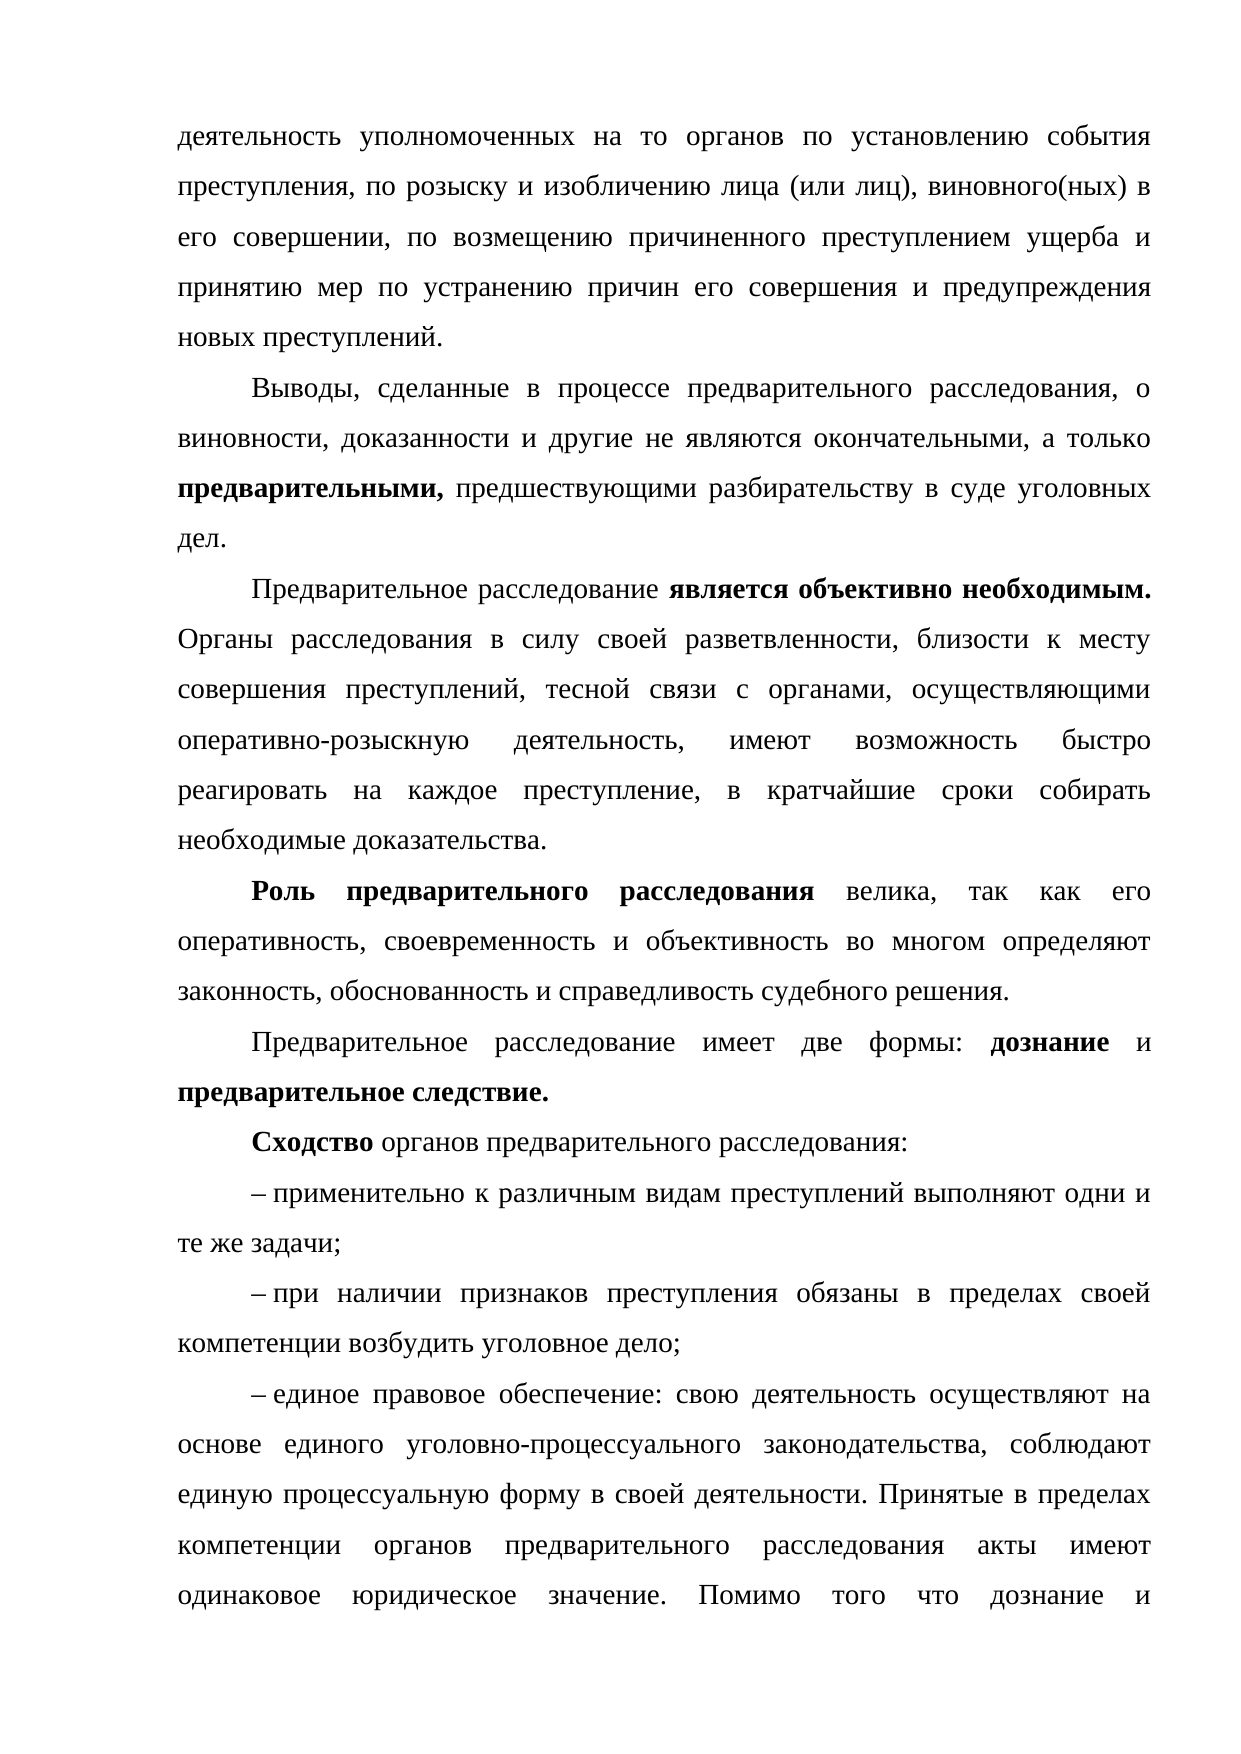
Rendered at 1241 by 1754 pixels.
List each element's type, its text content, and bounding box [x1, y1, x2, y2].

text Предварительное расследование имеет две формы: дознание и предварительное следствие. [177, 1024, 1152, 1108]
text Сходство органов предварительного расследования: [177, 1124, 1152, 1158]
text – при наличии признаков преступления обязаны в пределах своей компетенции возбудить уголовное дело; [177, 1275, 1152, 1359]
text Предварительное расследование является объективно необходимым. Органы расследования в силу своей разветвленности, близости к месту совершения преступлений, тесной связи с органами, осуществляющими оперативно-розыскную деятельность, имеют возможность быстро реагировать на каждое преступление, в кратчайшие сроки собирать необходимые доказательства. [177, 571, 1152, 856]
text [177, 118, 1152, 353]
text Выводы, сделанные в процессе предварительного расследования, о виновности, доказанности и другие не являются окончательными, а только предварительными, предшествующими разбирательству в суде уголовных дел. [177, 370, 1152, 554]
text – применительно к различным видам преступлений выполняют одни и те же задачи; [177, 1175, 1152, 1258]
text Роль предварительного расследования велика, так как его оперативность, своевременность и объективность во многом определяют законность, обоснованность и справедливость судебного решения. [177, 873, 1152, 1007]
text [177, 1376, 1152, 1611]
